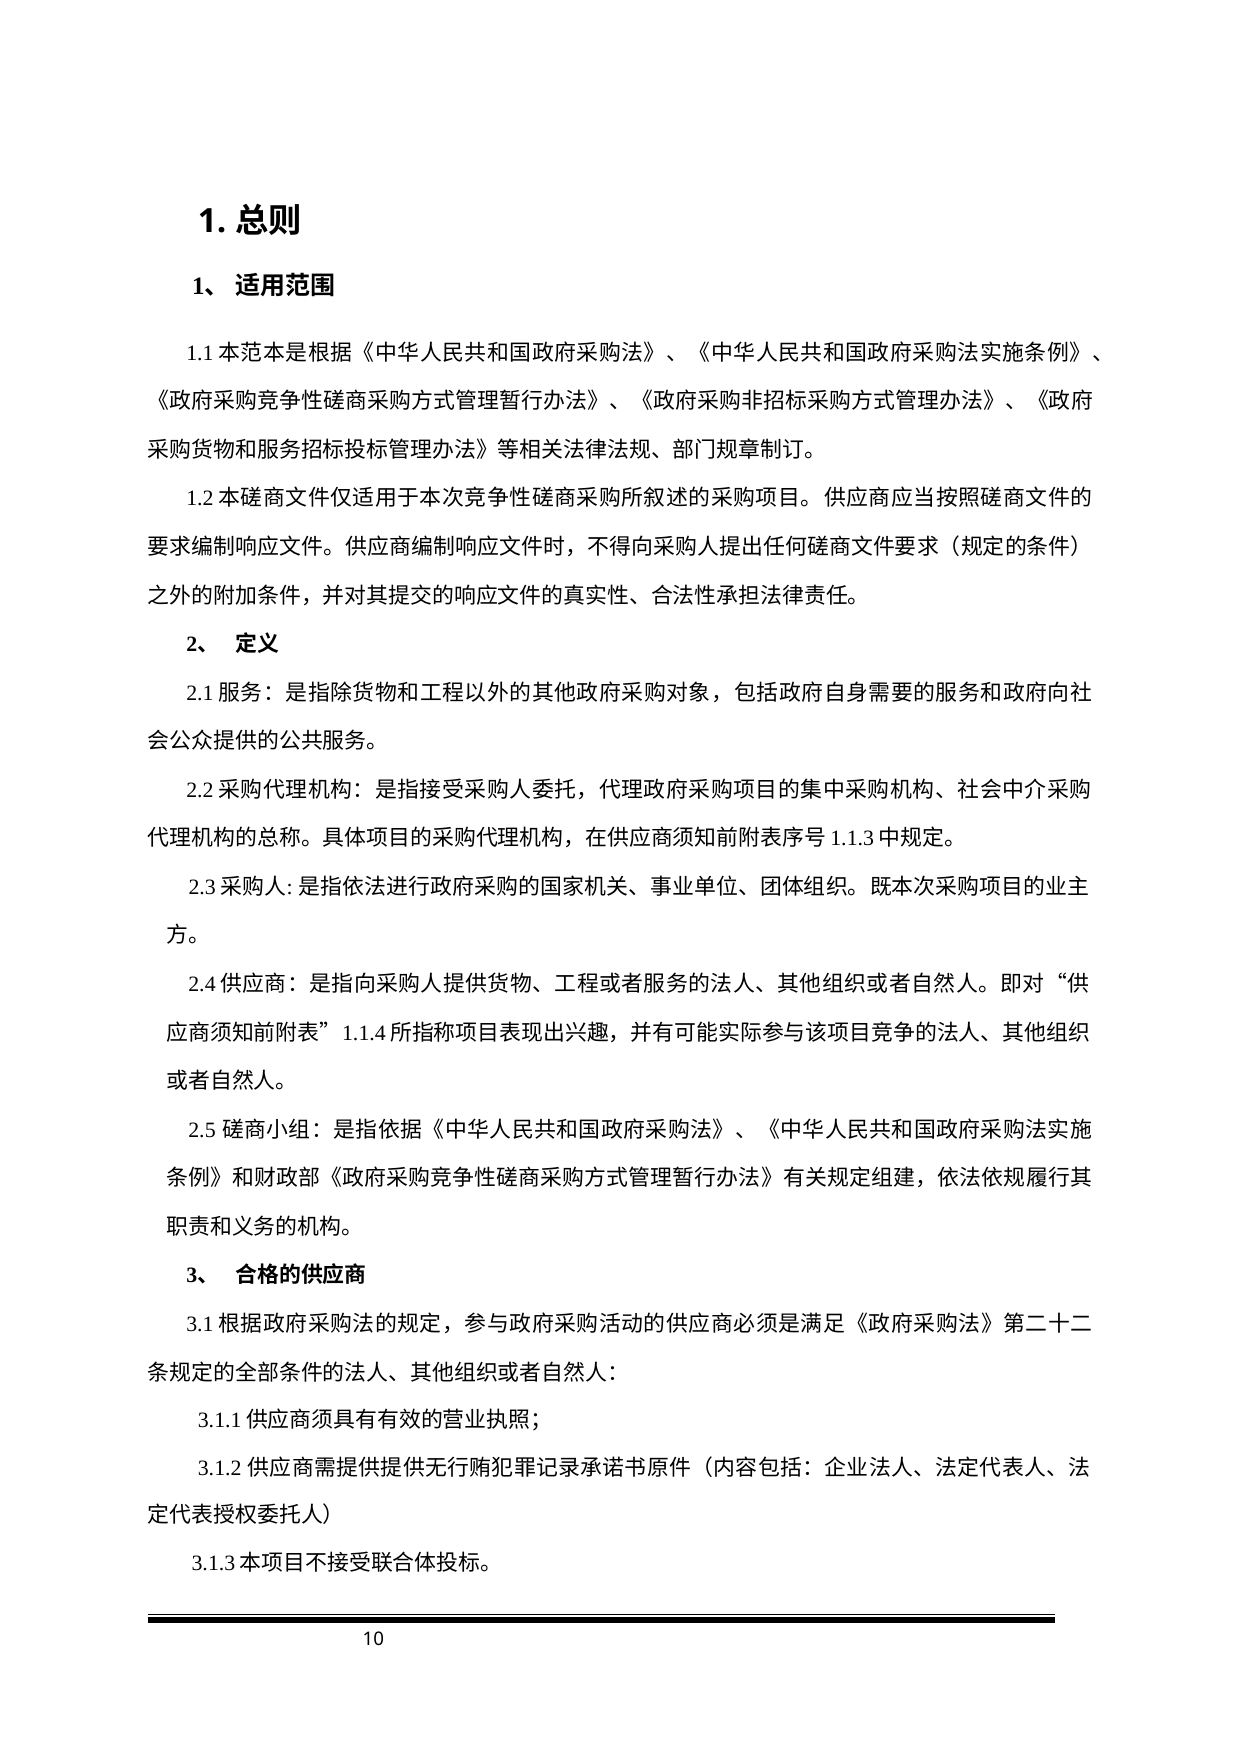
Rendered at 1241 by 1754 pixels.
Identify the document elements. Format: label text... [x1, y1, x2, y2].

text 2.4供应商：是指向采购人提供货物、工程或者服务的法人、其他组织或者自然人。即对“供应商须知前附表”1.1.4所指称项目表现出兴趣，并有可能实际参与该项目竞争的法人、其他组织或者自然人。 [166, 965, 1093, 1095]
list 合格的供应商 [148, 1257, 1093, 1289]
text 1.2本磋商文件仅适用于本次竞争性磋商采购所叙述的采购项目。供应商应当按照磋商文件的要求编制响应文件。供应商编制响应文件时，不得向采购人提出任何磋商文件要求（规定的条件）之外的附加条件，并对其提交的响应文件的真实性、合法性承担法律责任。 [148, 480, 1093, 610]
text 2.1服务：是指除货物和工程以外的其他政府采购对象，包括政府自身需要的服务和政府向社会公众提供的公共服务。 [148, 674, 1093, 755]
text 2.5 磋商小组：是指依据《中华人民共和国政府采购法》、《中华人民共和国政府采购法实施条例》和财政部《政府采购竞争性磋商采购方式管理暂行办法》有关规定组建，依法依规履行其职责和义务的机构。 [166, 1111, 1093, 1241]
text 2.2采购代理机构：是指接受采购人委托，代理政府采购项目的集中采购机构、社会中介采购代理机构的总称。具体项目的采购代理机构，在供应商须知前附表序号1.1.3中规定。 [148, 771, 1093, 852]
text 1.1本范本是根据《中华人民共和国政府采购法》、《中华人民共和国政府采购法实施条例》、《政府采购竞争性磋商采购方式管理暂行办法》、《政府采购非招标采购方式管理办法》、《政府采购货物和服务招标投标管理办法》等相关法律法规、部门规章制订。 [148, 334, 1093, 464]
text 3.1根据政府采购法的规定，参与政府采购活动的供应商必须是满足《政府采购法》第二十二条规定的全部条件的法人、其他组织或者自然人： [148, 1305, 1093, 1387]
list 适用范围 [148, 251, 1093, 316]
text 3.1.1供应商须具有有效的营业执照； [148, 1402, 1093, 1434]
list 定义 [148, 626, 1093, 658]
text 2.3采购人: 是指依法进行政府采购的国家机关、事业单位、团体组织。既本次采购项目的业主方。 [166, 868, 1093, 949]
text 3.1.2 供应商需提供提供无行贿犯罪记录承诺书原件（内容包括：企业法人、法定代表人、法定代表授权委托人） [148, 1450, 1093, 1529]
text 3.1.3本项目不接受联合体投标。 [148, 1545, 1093, 1577]
subtitle 总则 [198, 186, 1093, 251]
